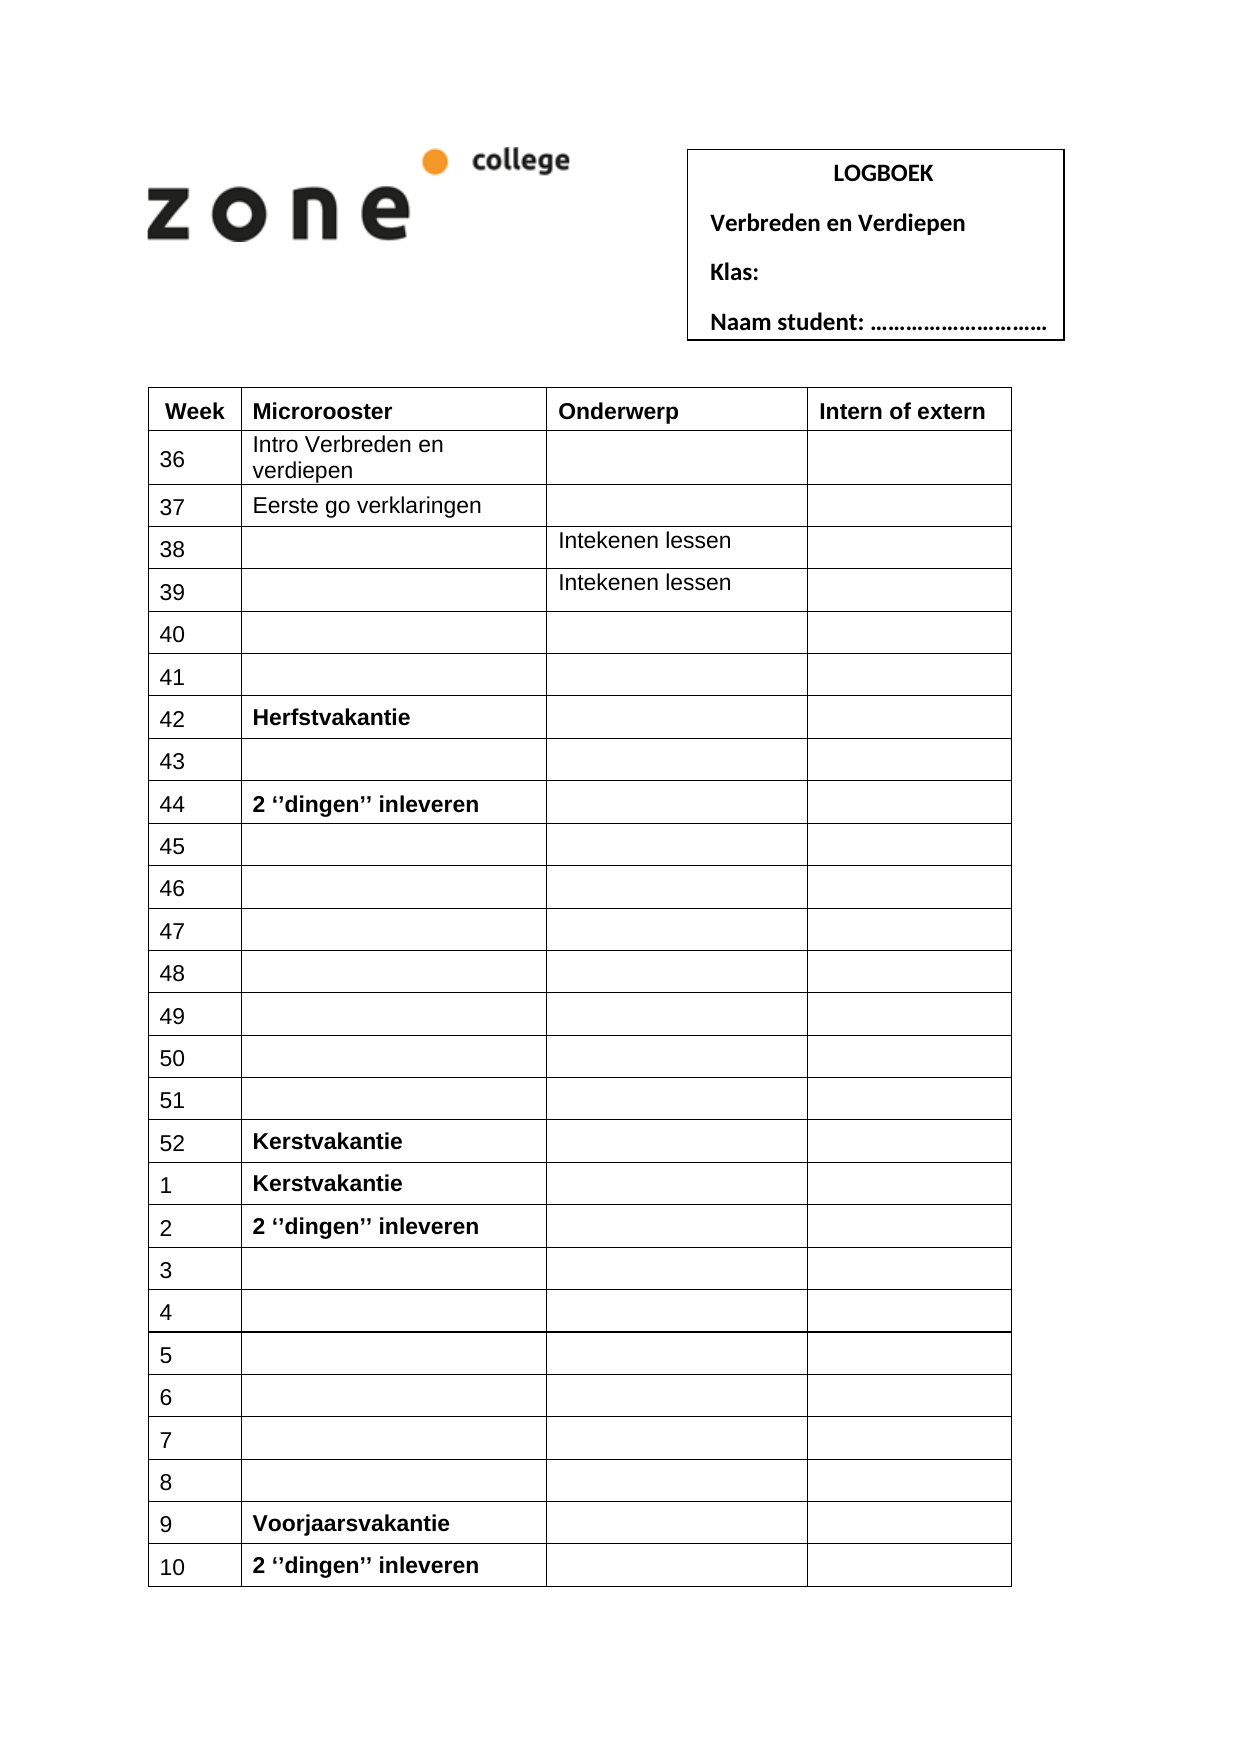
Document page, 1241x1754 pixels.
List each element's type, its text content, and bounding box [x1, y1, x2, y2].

table_cell [808, 654, 1011, 695]
table_cell [242, 569, 546, 611]
table_cell 41 [149, 654, 241, 695]
table_cell [242, 1036, 546, 1077]
table_cell [242, 654, 546, 695]
table_cell [808, 485, 1011, 526]
table_cell 43 [149, 739, 241, 780]
table_cell [242, 1248, 546, 1289]
table_cell [242, 824, 546, 865]
table_cell [808, 1205, 1011, 1247]
table_cell [808, 1502, 1011, 1543]
table_cell [808, 1120, 1011, 1162]
table_cell [808, 1460, 1011, 1501]
table_cell 3 [149, 1248, 241, 1289]
table_cell [808, 527, 1011, 568]
table_cell 50 [149, 1036, 241, 1077]
table_cell [808, 866, 1011, 907]
table_cell [808, 696, 1011, 738]
table_cell [547, 1502, 807, 1543]
table_cell Voorjaarsvakantie [242, 1502, 546, 1543]
table_cell [808, 739, 1011, 780]
table_cell 2 ‘’dingen’’ inleveren [242, 781, 546, 823]
table_cell [547, 1036, 807, 1077]
table_cell 8 [149, 1460, 241, 1501]
table_cell [242, 527, 546, 568]
table_cell 9 [149, 1502, 241, 1543]
table_cell [547, 993, 807, 1034]
table_cell [242, 1375, 546, 1416]
table_cell [808, 1333, 1011, 1374]
table_cell 52 [149, 1120, 241, 1162]
table_cell [808, 781, 1011, 823]
table_cell [808, 612, 1011, 653]
table_cell [547, 1290, 807, 1331]
table_cell 2 [149, 1205, 241, 1247]
table_cell [808, 824, 1011, 865]
table_cell [242, 1417, 546, 1458]
table_cell 40 [149, 612, 241, 653]
table_cell 47 [149, 909, 241, 950]
table_cell 45 [149, 824, 241, 865]
table_cell 2 ‘’dingen’’ inleveren [242, 1544, 546, 1586]
table_cell Intekenen lessen [547, 569, 807, 611]
table_cell Eerste go verklaringen [242, 485, 546, 526]
table_cell [547, 739, 807, 780]
table_cell [547, 866, 807, 907]
table_cell [808, 1417, 1011, 1458]
table_cell [808, 431, 1011, 483]
table_cell 10 [149, 1544, 241, 1586]
table_cell [808, 1544, 1011, 1586]
table_cell 38 [149, 527, 241, 568]
table_cell Kerstvakantie [242, 1120, 546, 1162]
table_cell [547, 1078, 807, 1119]
table_cell 7 [149, 1417, 241, 1458]
table_cell [808, 1290, 1011, 1331]
table_cell [547, 1375, 807, 1416]
table_cell [242, 1460, 546, 1501]
table_cell 49 [149, 993, 241, 1034]
table_cell [547, 431, 807, 483]
table_cell 37 [149, 485, 241, 526]
table_cell [547, 654, 807, 695]
table_cell [242, 1333, 546, 1374]
table_cell [242, 739, 546, 780]
table_header Week [149, 388, 241, 430]
table_cell [547, 612, 807, 653]
table_header Intern of extern [808, 388, 1011, 430]
table_cell [547, 1163, 807, 1204]
table_cell 4 [149, 1290, 241, 1331]
table_cell [808, 1163, 1011, 1204]
table_cell [242, 1078, 546, 1119]
table_header [148, 148, 1085, 340]
table_cell [808, 569, 1011, 611]
table_cell [808, 951, 1011, 992]
table_cell [242, 1290, 546, 1331]
table_cell [808, 993, 1011, 1034]
table_cell Herfstvakantie [242, 696, 546, 738]
table_cell 39 [149, 569, 241, 611]
table_cell Intekenen lessen [547, 527, 807, 568]
table_header Microrooster [242, 388, 546, 430]
table_cell [547, 951, 807, 992]
table_cell 42 [149, 696, 241, 738]
table_cell [242, 612, 546, 653]
table_cell 44 [149, 781, 241, 823]
table_cell [547, 1460, 807, 1501]
table_cell 2 ‘’dingen’’ inleveren [242, 1205, 546, 1247]
table_cell [242, 951, 546, 992]
table_cell 1 [149, 1163, 241, 1204]
table_cell [808, 1375, 1011, 1416]
table_cell 48 [149, 951, 241, 992]
table_cell Kerstvakantie [242, 1163, 546, 1204]
table_cell [547, 1417, 807, 1458]
picture [147, 147, 570, 242]
table_cell [242, 909, 546, 950]
table_cell [808, 1078, 1011, 1119]
table_cell [547, 909, 807, 950]
table_cell [547, 1205, 807, 1247]
table_cell 36 [149, 431, 241, 483]
table_cell [242, 993, 546, 1034]
table_cell [547, 1333, 807, 1374]
table_cell 51 [149, 1078, 241, 1119]
table_cell 6 [149, 1375, 241, 1416]
table_cell [547, 824, 807, 865]
table_cell [547, 1120, 807, 1162]
table_cell [808, 1248, 1011, 1289]
table_cell [547, 1544, 807, 1586]
table_cell Intro Verbreden en verdiepen [242, 431, 546, 483]
table_cell [808, 1036, 1011, 1077]
table_cell [547, 1248, 807, 1289]
table_cell [242, 866, 546, 907]
table_cell [547, 485, 807, 526]
table_cell [808, 909, 1011, 950]
table_cell 5 [149, 1333, 241, 1374]
table_cell [547, 696, 807, 738]
table_cell [547, 781, 807, 823]
table_cell 46 [149, 866, 241, 907]
table_header Onderwerp [547, 388, 807, 430]
